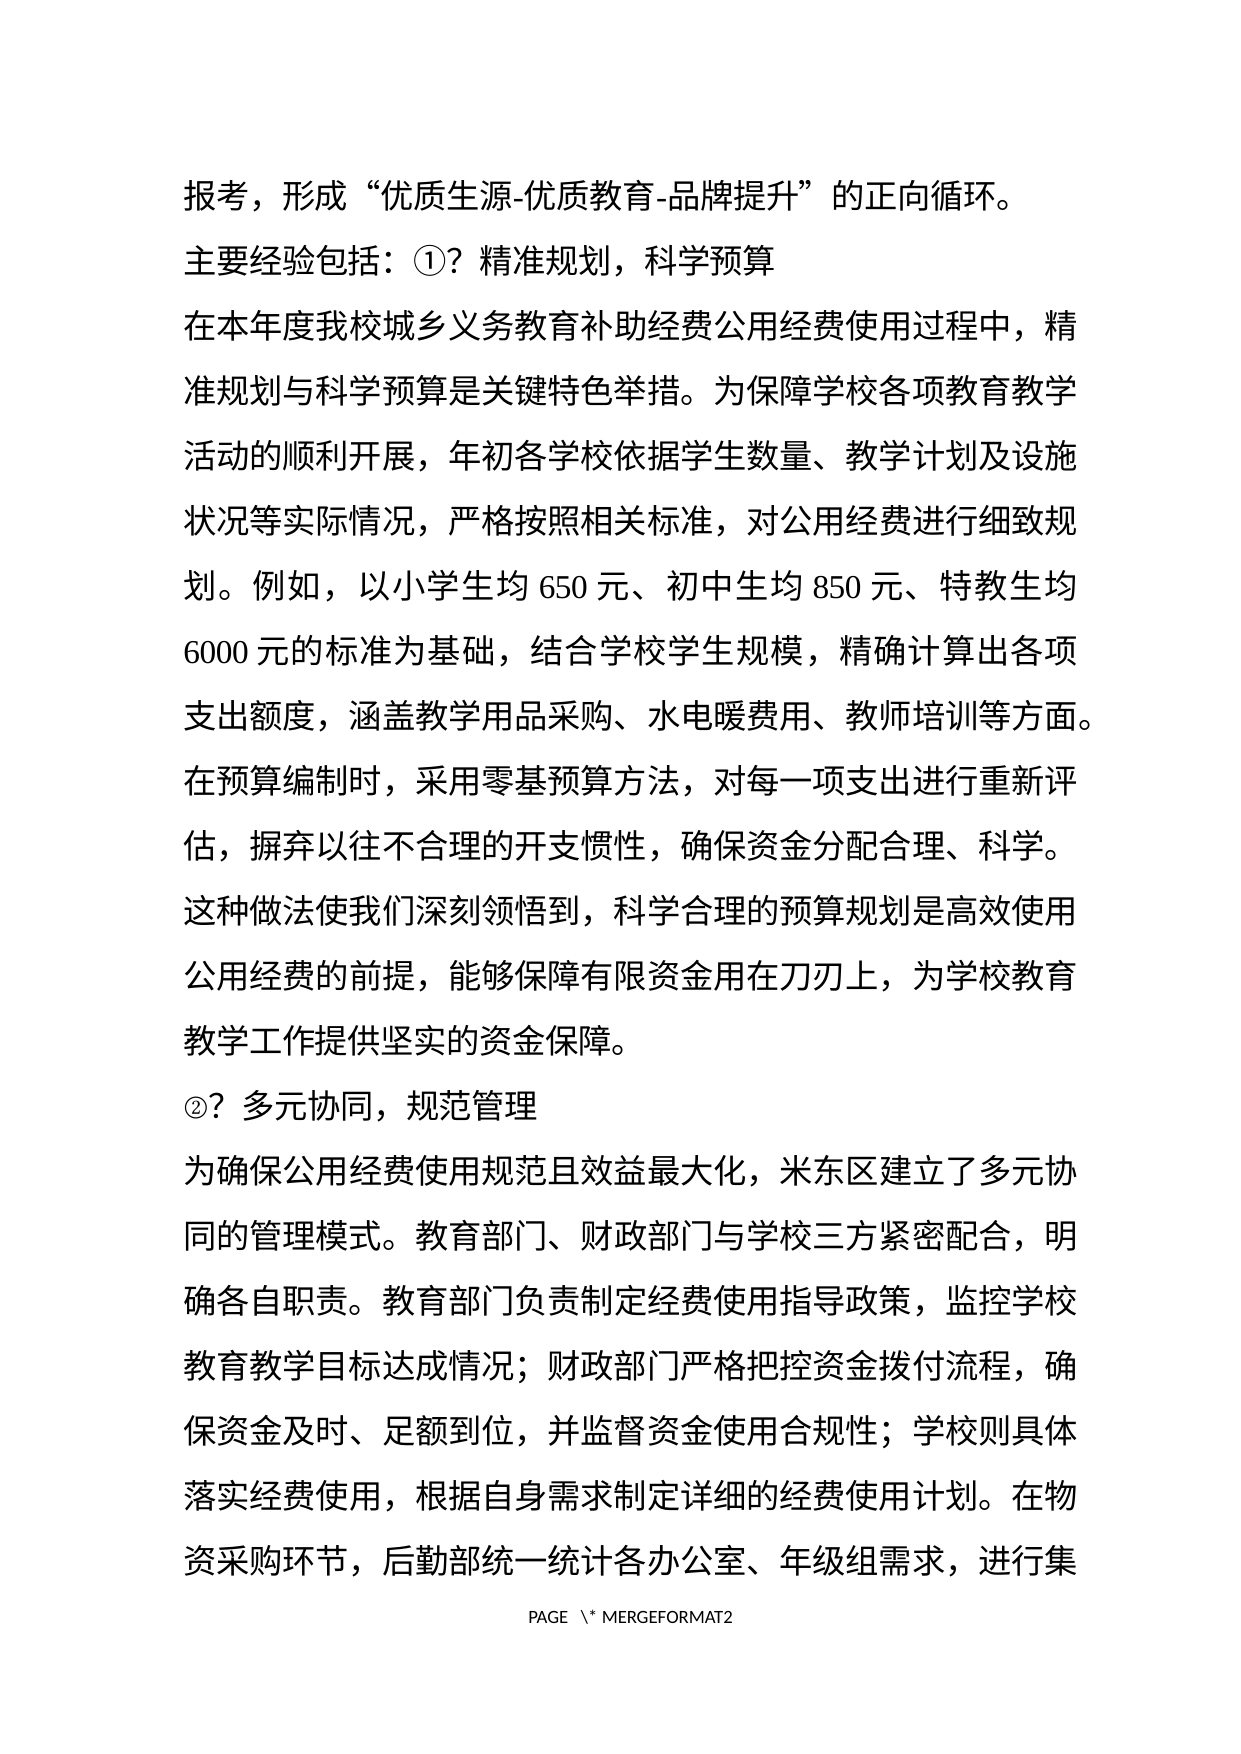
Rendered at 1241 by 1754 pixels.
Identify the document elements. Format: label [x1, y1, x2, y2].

text [183, 162, 1078, 1592]
